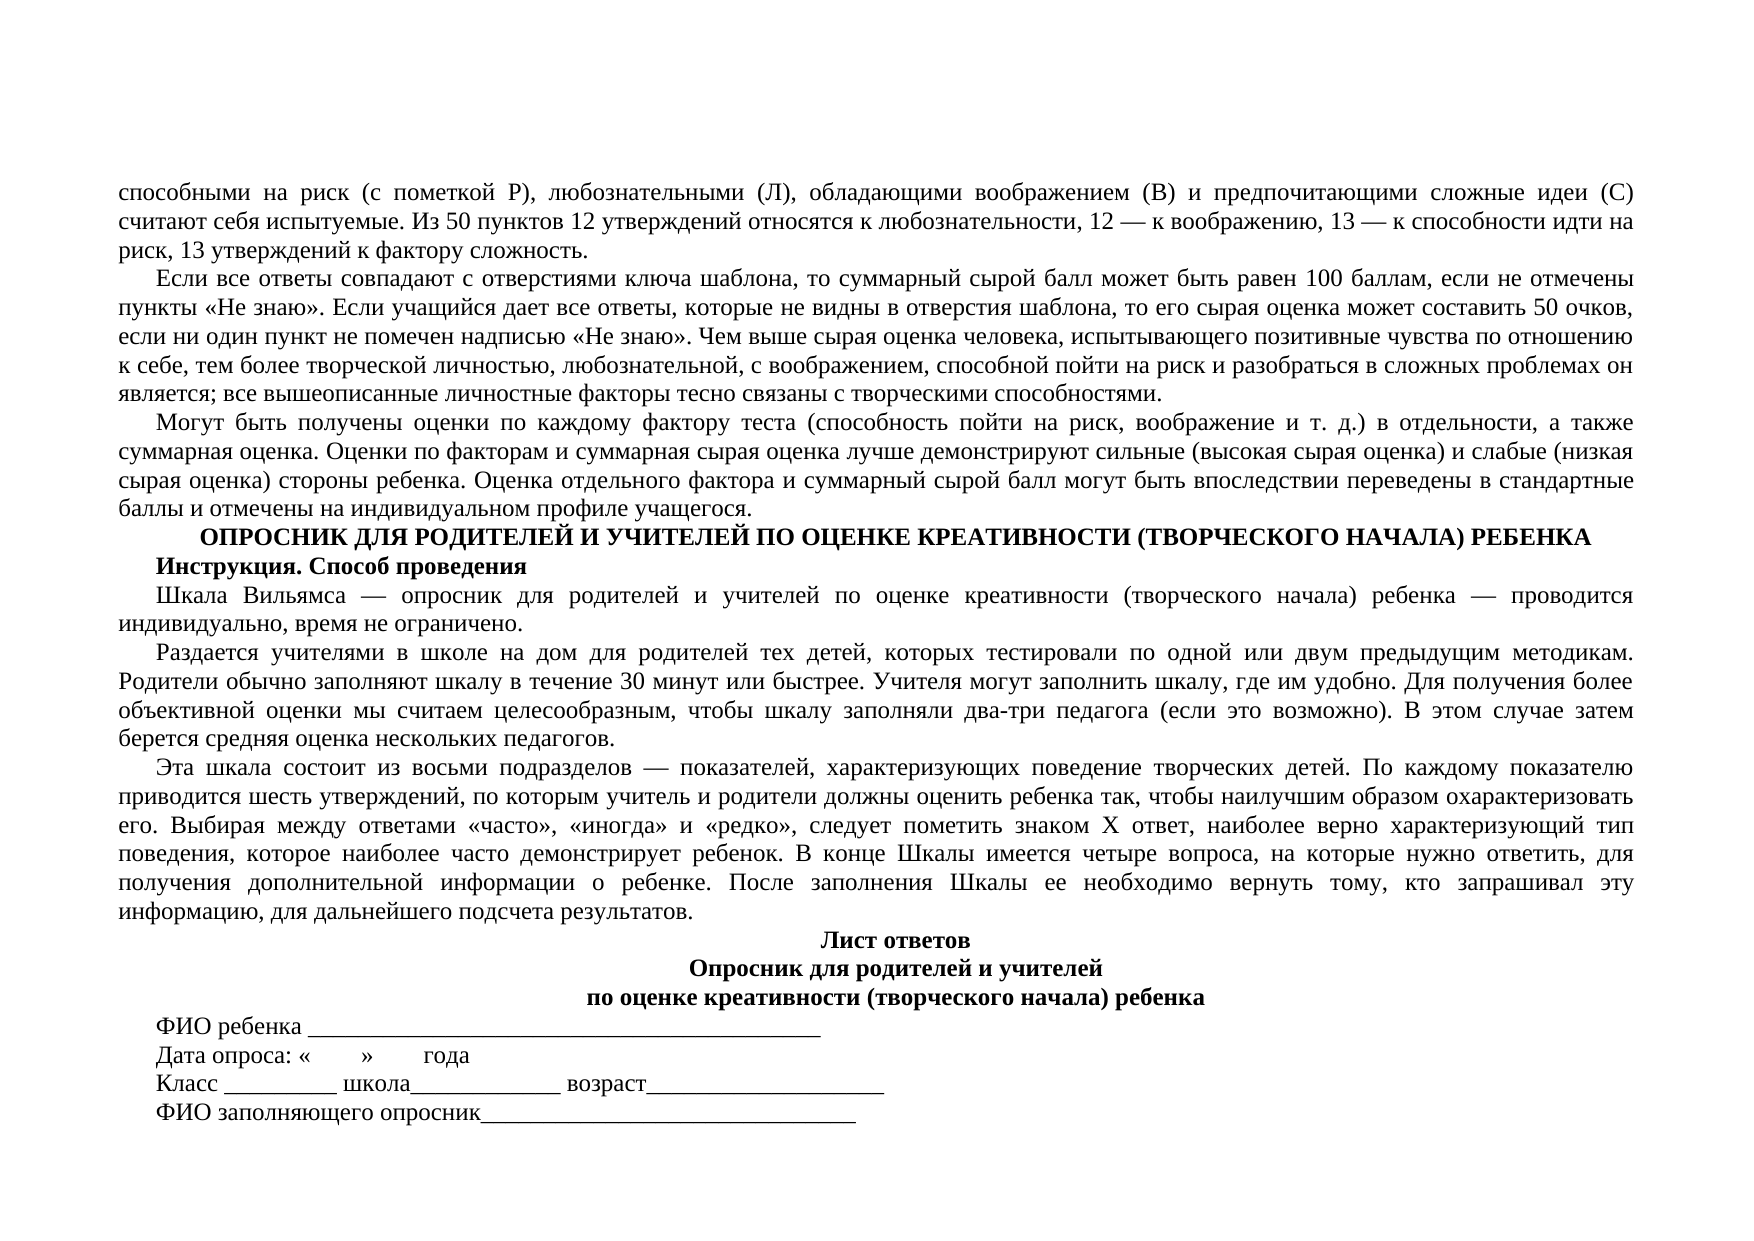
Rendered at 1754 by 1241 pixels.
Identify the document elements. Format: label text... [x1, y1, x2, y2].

text Класс _________ школа____________ возраст___________________ [118, 1068, 1636, 1097]
text Шкала Вильямса — опросник для родителей и учителей по оценке креативности (творческого начала) ребенка — проводится индивидуально, время не ограничено. [118, 580, 1636, 637]
text ФИО заполняющего опросник______________________________ [118, 1097, 1636, 1126]
text Опросник для родителей и учителей [118, 953, 1636, 982]
text Лист ответов [118, 925, 1636, 953]
text Дата опроса: « » года [118, 1040, 1636, 1068]
text Раздается учителями в школе на дом для родителей тех детей, которых тестировали по одной или двум предыдущим методикам. Родители обычно заполняют шкалу в течение 30 минут или быстрее. Учителя могут заполнить шкалу, где им удобно. Для получения более объективной оценки мы считаем целесообразным, чтобы шкалу заполняли два-три педагога (если это возможно). В этом случае затем берется средняя оценка нескольких педагогов. [118, 637, 1636, 752]
text Если все ответы совпадают с отверстиями ключа шаблона, то суммарный сырой балл может быть равен 100 баллам, если не отмечены пункты «Не знаю». Если учащийся дает все ответы, которые не видны в отверстия шаблона, то его сырая оценка может составить 50 очков, если ни один пункт не помечен надписью «Не знаю». Чем выше сырая оценка человека, испытывающего позитивные чувства по отношению к себе, тем более творческой личностью, любознательной, с воображением, способной пойти на риск и разобраться в сложных проблемах он является; все вышеописанные личностные факторы тесно связаны с творческими способностями. [118, 263, 1636, 407]
text ОПРОСНИК ДЛЯ РОДИТЕЛЕЙ И УЧИТЕЛЕЙ ПО ОЦЕНКЕ КРЕАТИВНОСТИ (ТВОРЧЕСКОГО НАЧАЛА) РЕБЕНКА [118, 522, 1636, 551]
text Эта шкала состоит из восьми подразделов — показателей, характеризующих поведение творческих детей. По каждому показателю приводится шесть утверждений, по которым учитель и родители должны оценить ребенка так, чтобы наилучшим образом охарактеризовать его. Выбирая между ответами «часто», «иногда» и «редко», следует пометить знаком X ответ, наиболее верно характеризующий тип поведения, которое наиболее часто демонстрирует ребенок. В конце Шкалы имеется четыре вопроса, на которые нужно ответить, для получения дополнительной информации о ребенке. После заполнения Шкалы ее необходимо вернуть тому, кто запрашивал эту информацию, для дальнейшего подсчета результатов. [118, 752, 1636, 925]
text Могут быть получены оценки по каждому фактору теста (способность пойти на риск, воображение и т. д.) в отдельности, а также суммарная оценка. Оценки по факторам и суммарная сырая оценка лучше демонстрируют сильные (высокая сырая оценка) и слабые (низкая сырая оценка) стороны ребенка. Оценка отдельного фактора и суммарный сырой балл могут быть впоследствии переведены в стандартные баллы и отмечены на индивидуальном профиле учащегося. [118, 407, 1636, 522]
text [118, 177, 1636, 263]
text Инструкция. Способ проведения [118, 551, 1636, 580]
text ФИО ребенка _________________________________________ [118, 1011, 1636, 1040]
text по оценке креативности (творческого начала) ребенка [118, 982, 1636, 1011]
